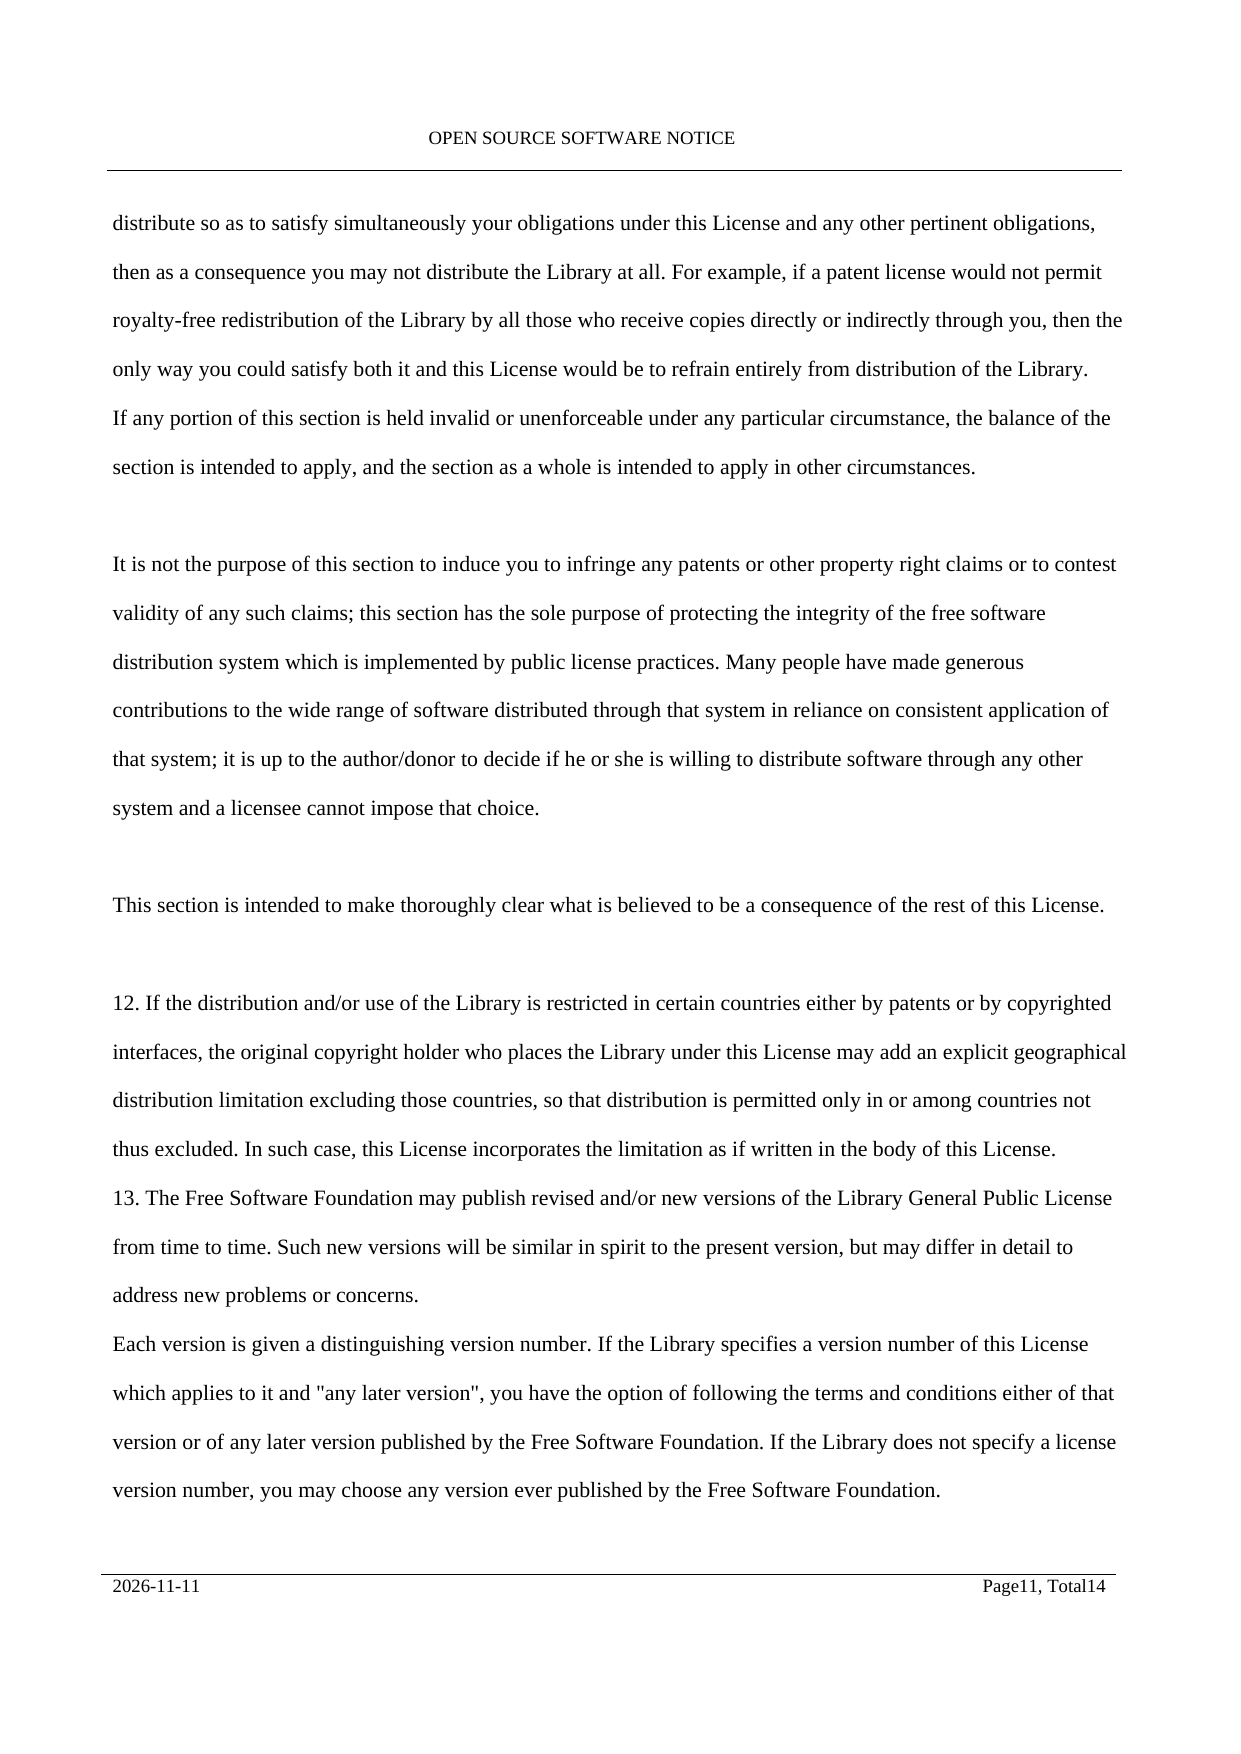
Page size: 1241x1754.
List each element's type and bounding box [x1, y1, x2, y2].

text [112, 206, 1128, 1506]
